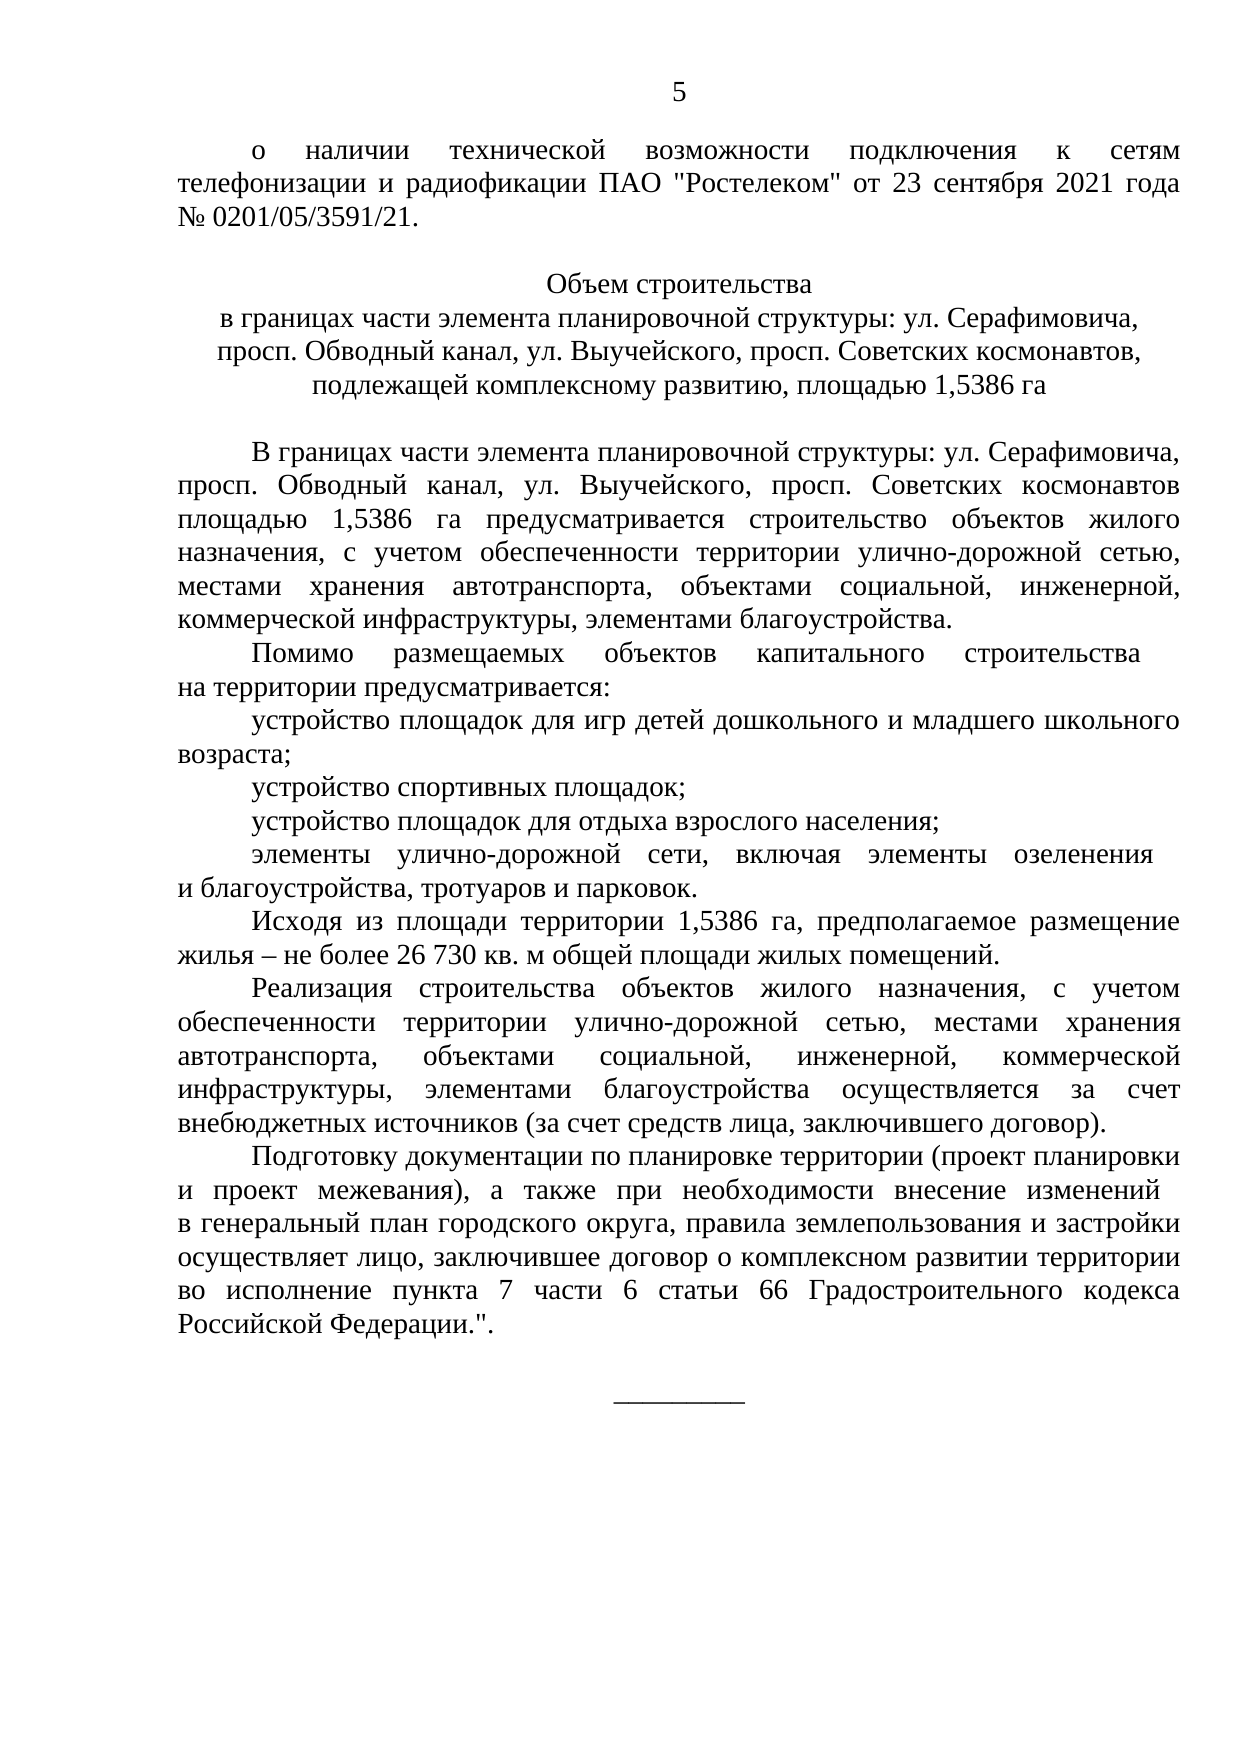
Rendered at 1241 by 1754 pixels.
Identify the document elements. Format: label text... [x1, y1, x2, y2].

text подлежащей комплексному развитию, площадью 1,5386 га [177, 367, 1181, 400]
text _________ [177, 1373, 1181, 1407]
text Объем строительства [177, 266, 1181, 300]
text устройство площадок для игр детей дошкольного и младшего школьного возраста; [177, 702, 1181, 769]
text устройство площадок для отдыха взрослого населения; [177, 803, 1181, 836]
text в границах части элемента планировочной структуры: ул. Серафимовича, просп. Обводный канал, ул. Выучейского, просп. Советских космонавтов, [177, 300, 1181, 367]
text Подготовку документации по планировке территории (проект планировки и проект межевания), а также при необходимости внесение изменений в генеральный план городского округа, правила землепользования и застройки осуществляет лицо, заключившее договор о комплексном развитии территории во исполнение пункта 7 части 6 статьи 66 Градостроительного кодекса Российской Федерации.". [177, 1138, 1181, 1339]
text устройство спортивных площадок; [177, 769, 1181, 803]
text Реализация строительства объектов жилого назначения, с учетом обеспеченности территории улично-дорожной сетью, местами хранения автотранспорта, объектами социальной, инженерной, коммерческой инфраструктуры, элементами благоустройства осуществляется за счет внебюджетных источников (за счет средств лица, заключившего договор). [177, 971, 1181, 1138]
text Помимо размещаемых объектов капитального строительства на территории предусматривается: [177, 635, 1181, 702]
text В границах части элемента планировочной структуры: ул. Серафимовича, просп. Обводный канал, ул. Выучейского, просп. Советских космонавтов площадью 1,5386 га предусматривается строительство объектов жилого назначения, с учетом обеспеченности территории улично-дорожной сетью, местами хранения автотранспорта, объектами социальной, инженерной, коммерческой инфраструктуры, элементами благоустройства. [177, 434, 1181, 635]
text элементы улично-дорожной сети, включая элементы озеленения и благоустройства, тротуаров и парковок. [177, 836, 1181, 903]
text Исходя из площади территории 1,5386 га, предполагаемое размещение жилья – не более 26 730 кв. м общей площади жилых помещений. [177, 903, 1181, 971]
text о наличии технической возможности подключения к сетям телефонизации и радиофикации ПАО "Ростелеком" от 23 сентября 2021 года № 0201/05/3591/21. [177, 132, 1181, 233]
